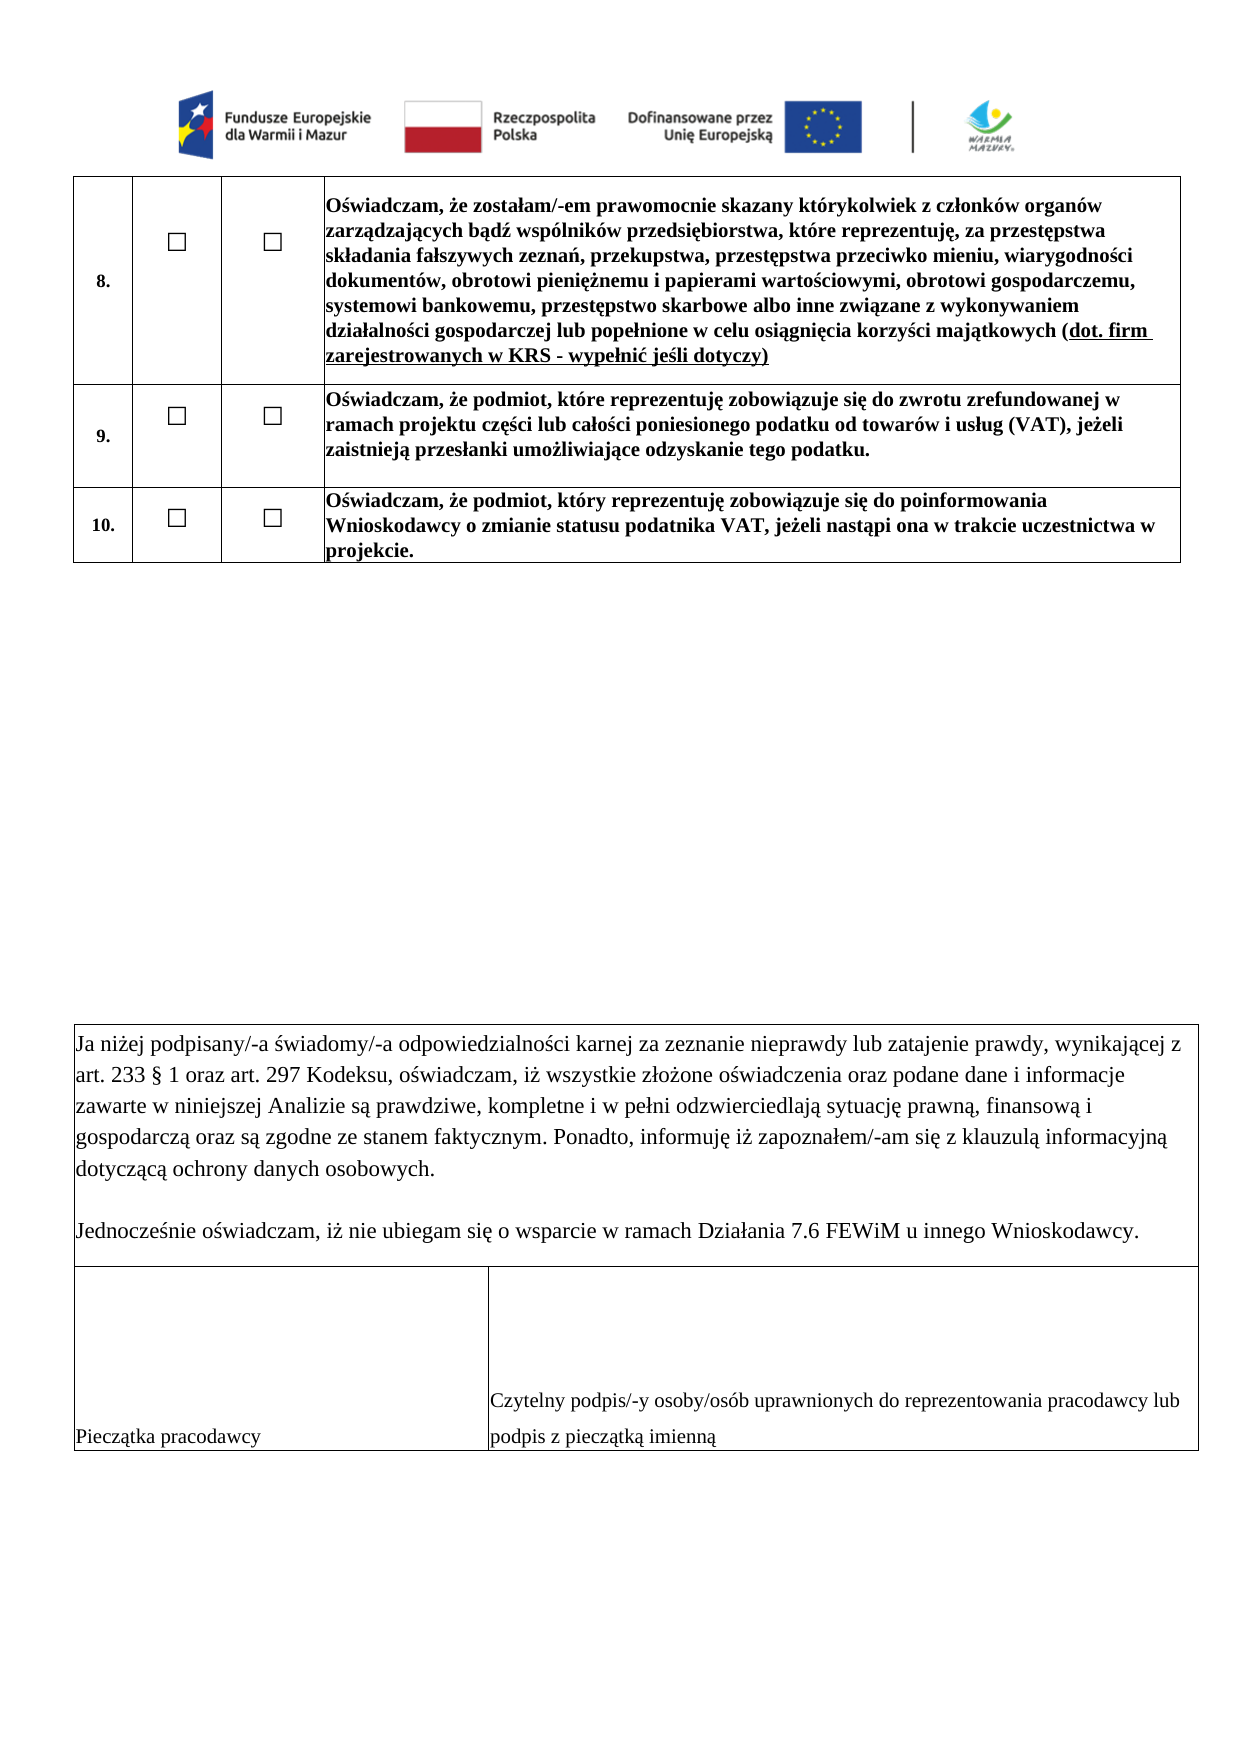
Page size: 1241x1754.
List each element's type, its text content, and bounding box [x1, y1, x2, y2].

table_header Ja niżej podpisany/-a świadomy/-a odpowiedzialności karnej za zeznanie nieprawdy lub zatajenie prawdy, wynikającej z art. 233 § 1 oraz art. 297 Kodeksu, oświadczam, iż wszystkie złożone oświadczenia oraz podane dane i informacje zawarte w niniejszej Analizie są prawdziwe, kompletne i w pełni odzwierciedlają sytuację prawną, finansową i gospodarczą oraz są zgodne ze stanem faktycznym. Ponadto, informuję iż zapoznałem/-am się z klauzulą informacyjną dotyczącą ochrony danych osobowych. Jednocześnie oświadczam, iż nie ubiegam się o wsparcie w ramach Działania 7.6 FEWiM u innego Wnioskodawcy. [75, 1025, 1198, 1266]
table_cell [133, 177, 221, 384]
table_cell Oświadczam, że zostałam/-em prawomocnie skazany którykolwiek z członków organów zarządzających bądź wspólników przedsiębiorstwa, które reprezentuję, za przestępstwa składania fałszywych zeznań, przekupstwa, przestępstwa przeciwko mieniu, wiarygodności dokumentów, obrotowi pieniężnemu i papierami wartościowymi, obrotowi gospodarczemu, systemowi bankowemu, przestępstwo skarbowe albo inne związane z wykonywaniem działalności gospodarczej lub popełnione w celu osiągnięcia korzyści majątkowych (dot. firm zarejestrowanych w KRS - wypełnić jeśli dotyczy) [325, 177, 1180, 384]
table_cell [222, 385, 324, 487]
table_cell 9. [74, 385, 132, 487]
table_cell [133, 488, 221, 562]
table_cell [222, 488, 324, 562]
table_cell 8. [74, 177, 132, 384]
table_cell Oświadczam, że podmiot, który reprezentuję zobowiązuje się do poinformowania Wnioskodawcy o zmianie statusu podatnika VAT, jeżeli nastąpi ona w trakcie uczestnictwa w projekcie. [325, 488, 1180, 562]
picture [162, 73, 1108, 176]
table_cell Oświadczam, że podmiot, które reprezentuję zobowiązuje się do zwrotu zrefundowanej w ramach projektu części lub całości poniesionego podatku od towarów i usług (VAT), jeżeli zaistnieją przesłanki umożliwiające odzyskanie tego podatku. [325, 385, 1180, 487]
table_cell [222, 177, 324, 384]
table_cell 10. [74, 488, 132, 562]
table_cell [133, 385, 221, 487]
table_cell Pieczątka pracodawcy [75, 1267, 488, 1450]
table_cell Czytelny podpis/-y osoby/osób uprawnionych do reprezentowania pracodawcy lub podpis z pieczątką imienną [489, 1267, 1198, 1450]
